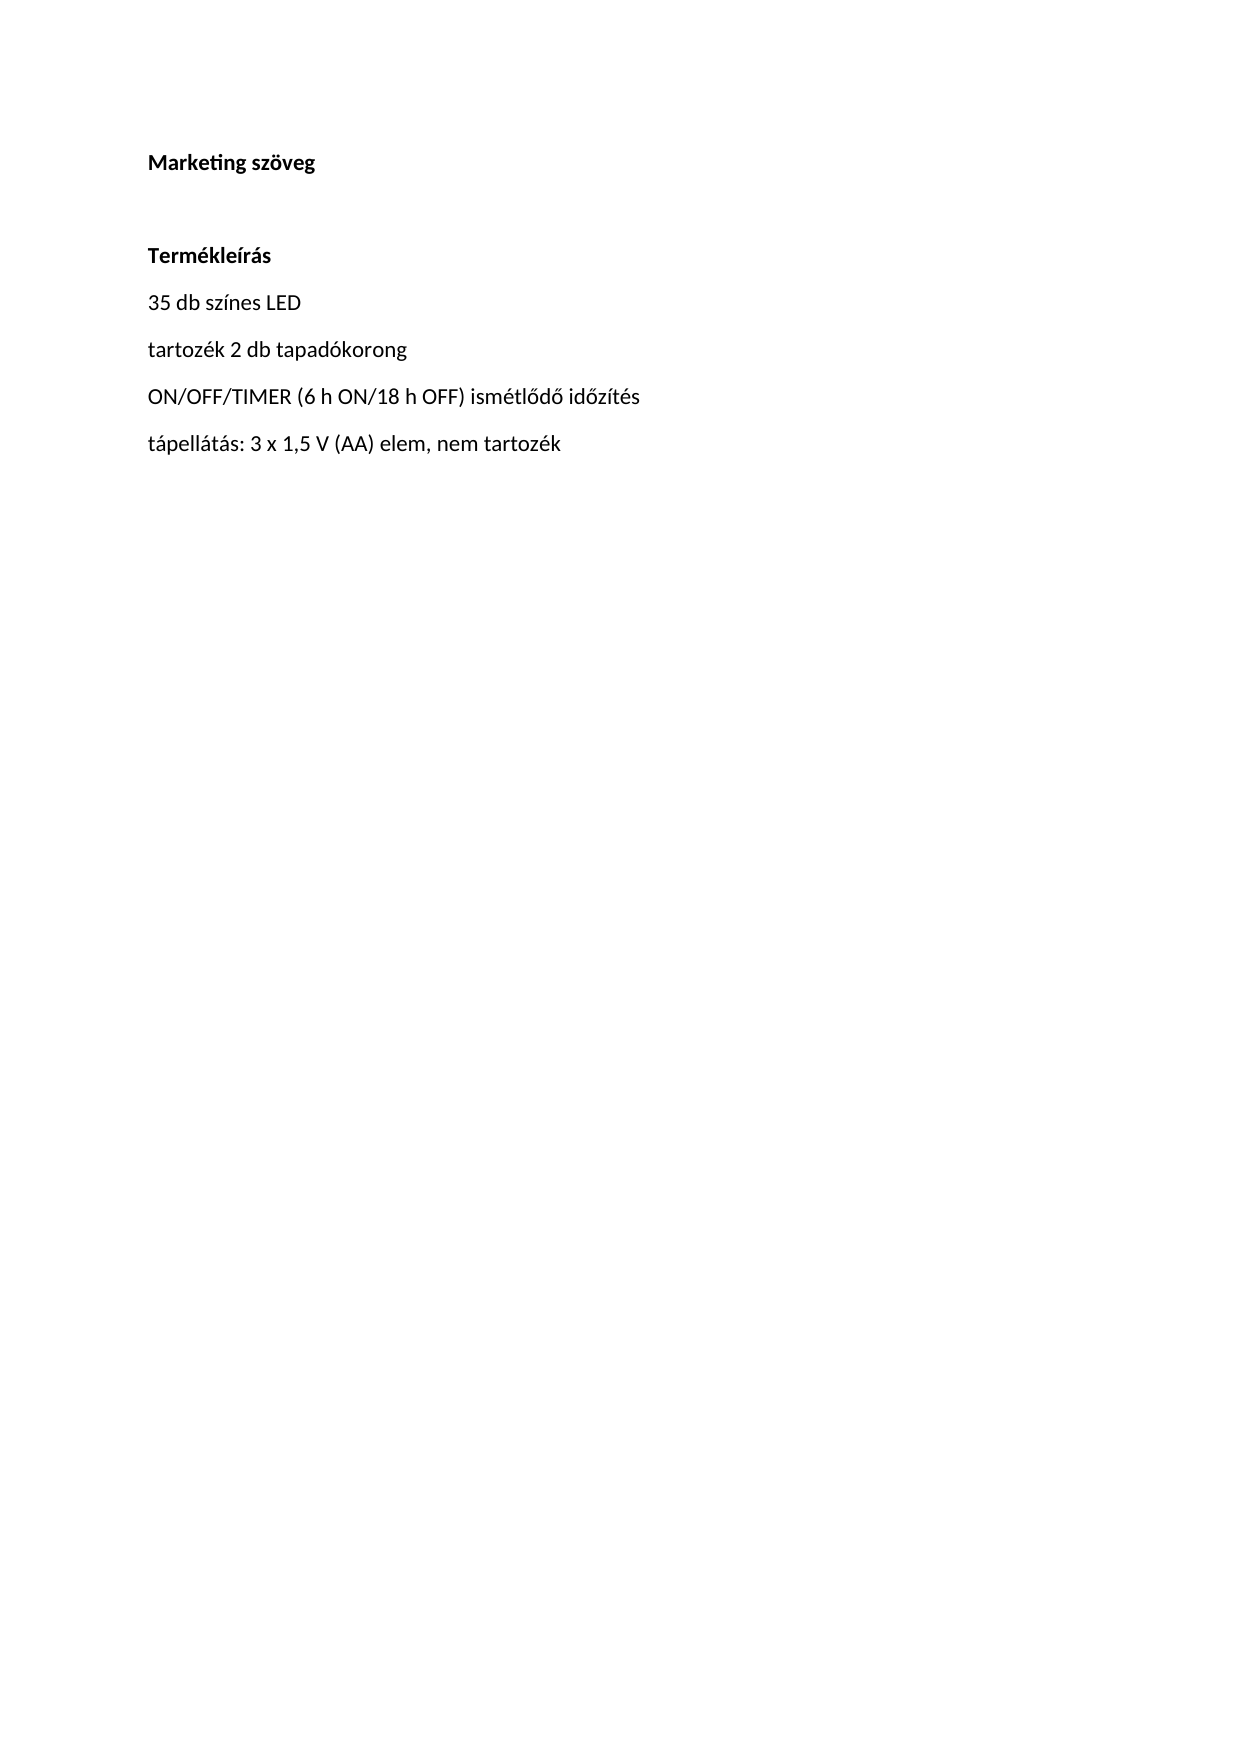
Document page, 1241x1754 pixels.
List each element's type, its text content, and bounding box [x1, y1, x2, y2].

text Termékleírás [148, 241, 1093, 269]
text tartozék 2 db tapadókorong [148, 335, 1093, 363]
text 35 db színes LED [148, 288, 1093, 316]
text tápellátás: 3 x 1,5 V (AA) elem, nem tartozék [148, 429, 1093, 457]
text Marketing szöveg [148, 148, 1093, 176]
text ON/OFF/TIMER (6 h ON/18 h OFF) ismétlődő időzítés [148, 382, 1093, 410]
